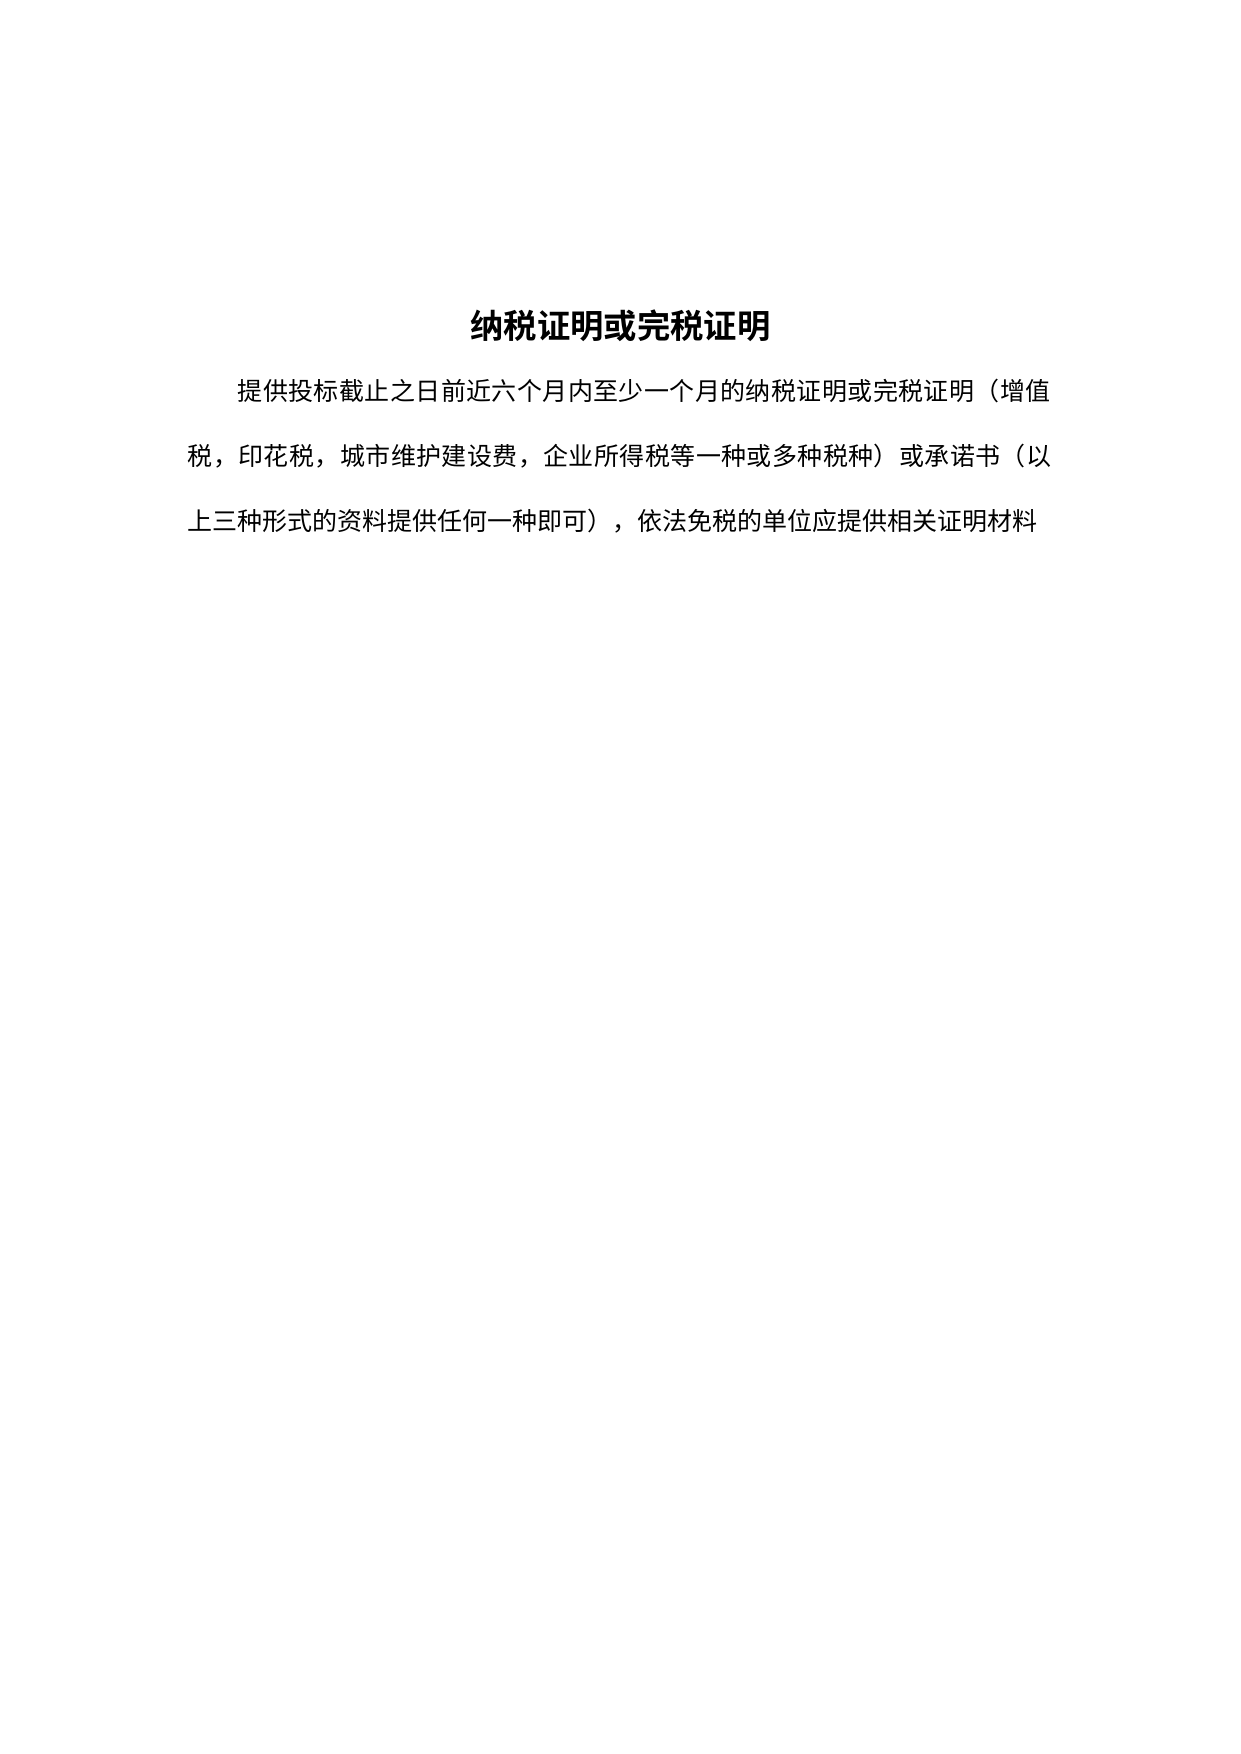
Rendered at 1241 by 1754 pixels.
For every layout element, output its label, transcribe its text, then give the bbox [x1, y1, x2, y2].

text 纳税证明或完税证明 [187, 292, 1053, 357]
text 提供投标截止之日前近六个月内至少一个月的纳税证明或完税证明（增值税，印花税，城市维护建设费，企业所得税等一种或多种税种）或承诺书（以上三种形式的资料提供任何一种即可），依法免税的单位应提供相关证明材料 [187, 357, 1053, 552]
